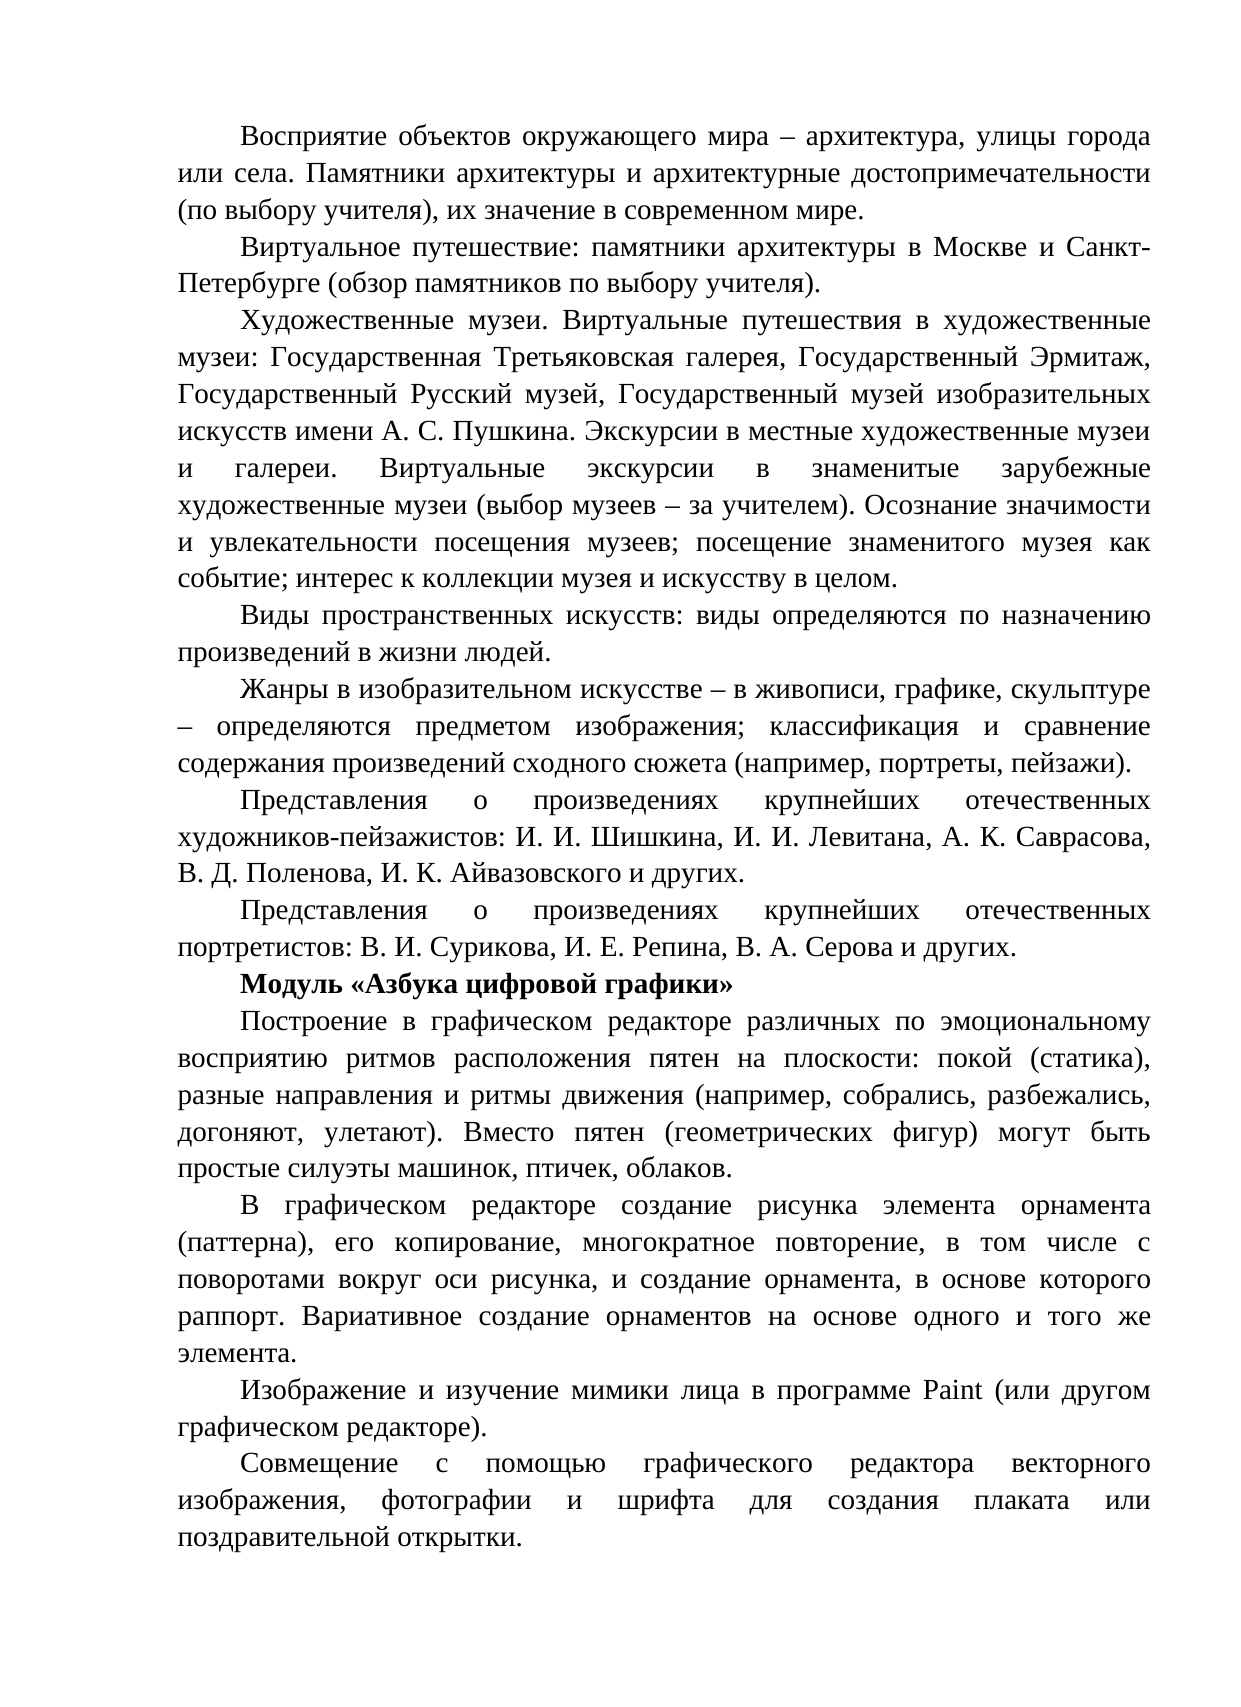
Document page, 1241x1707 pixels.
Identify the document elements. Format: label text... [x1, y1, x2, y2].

text Представления о произведениях крупнейших отечественных портретистов: В. И. Сурикова, И. Е. Репина, В. А. Серова и других. [177, 892, 1152, 963]
text Жанры в изобразительном искусстве – в живописи, графике, скульптуре – определяются предметом изображения; классификация и сравнение содержания произведений сходного сюжета (например, портреты, пейзажи). [177, 671, 1152, 778]
text Виды пространственных искусств: виды определяются по назначению произведений в жизни людей. [177, 597, 1152, 668]
text Художественные музеи. Виртуальные путешествия в художественные музеи: Государственная Третьяковская галерея, Государственный Эрмитаж, Государственный Русский музей, Государственный музей изобразительных искусств имени А. С. Пушкина. Экскурсии в местные художественные музеи и галереи. Виртуальные экскурсии в знаменитые зарубежные художественные музеи (выбор музеев – за учителем). Осознание значимости и увлекательности посещения музеев; посещение знаменитого музея как событие; интерес к коллекции музея и искусству в целом. [177, 302, 1152, 594]
text Изображение и изучение мимики лица в программе Paint (или другом графическом редакторе). [177, 1372, 1152, 1442]
text Виртуальное путешествие: памятники архитектуры в Москве и Санкт-Петербурге (обзор памятников по выбору учителя). [177, 229, 1152, 299]
text Восприятие объектов окружающего мира – архитектура, улицы города или села. Памятники архитектуры и архитектурные достопримечательности (по выбору учителя), их значение в современном мире. [177, 118, 1152, 225]
text Представления о произведениях крупнейших отечественных художников-пейзажистов: И. И. Шишкина, И. И. Левитана, А. К. Саврасова, В. Д. Поленова, И. К. Айвазовского и других. [177, 782, 1152, 889]
text В графическом редакторе создание рисунка элемента орнамента (паттерна), его копирование, многократное повторение, в том числе с поворотами вокруг оси рисунка, и создание орнамента, в основе которого раппорт. Вариативное создание орнаментов на основе одного и того же элемента. [177, 1187, 1152, 1368]
text Совмещение с помощью графического редактора векторного изображения, фотографии и шрифта для создания плаката или поздравительной открытки. [177, 1446, 1152, 1553]
text Модуль «Азбука цифровой графики» [177, 966, 1152, 1000]
text Построение в графическом редакторе различных по эмоциональному восприятию ритмов расположения пятен на плоскости: покой (статика), разные направления и ритмы движения (например, собрались, разбежались, догоняют, улетают). Вместо пятен (геометрических фигур) могут быть простые силуэты машинок, птичек, облаков. [177, 1003, 1152, 1184]
